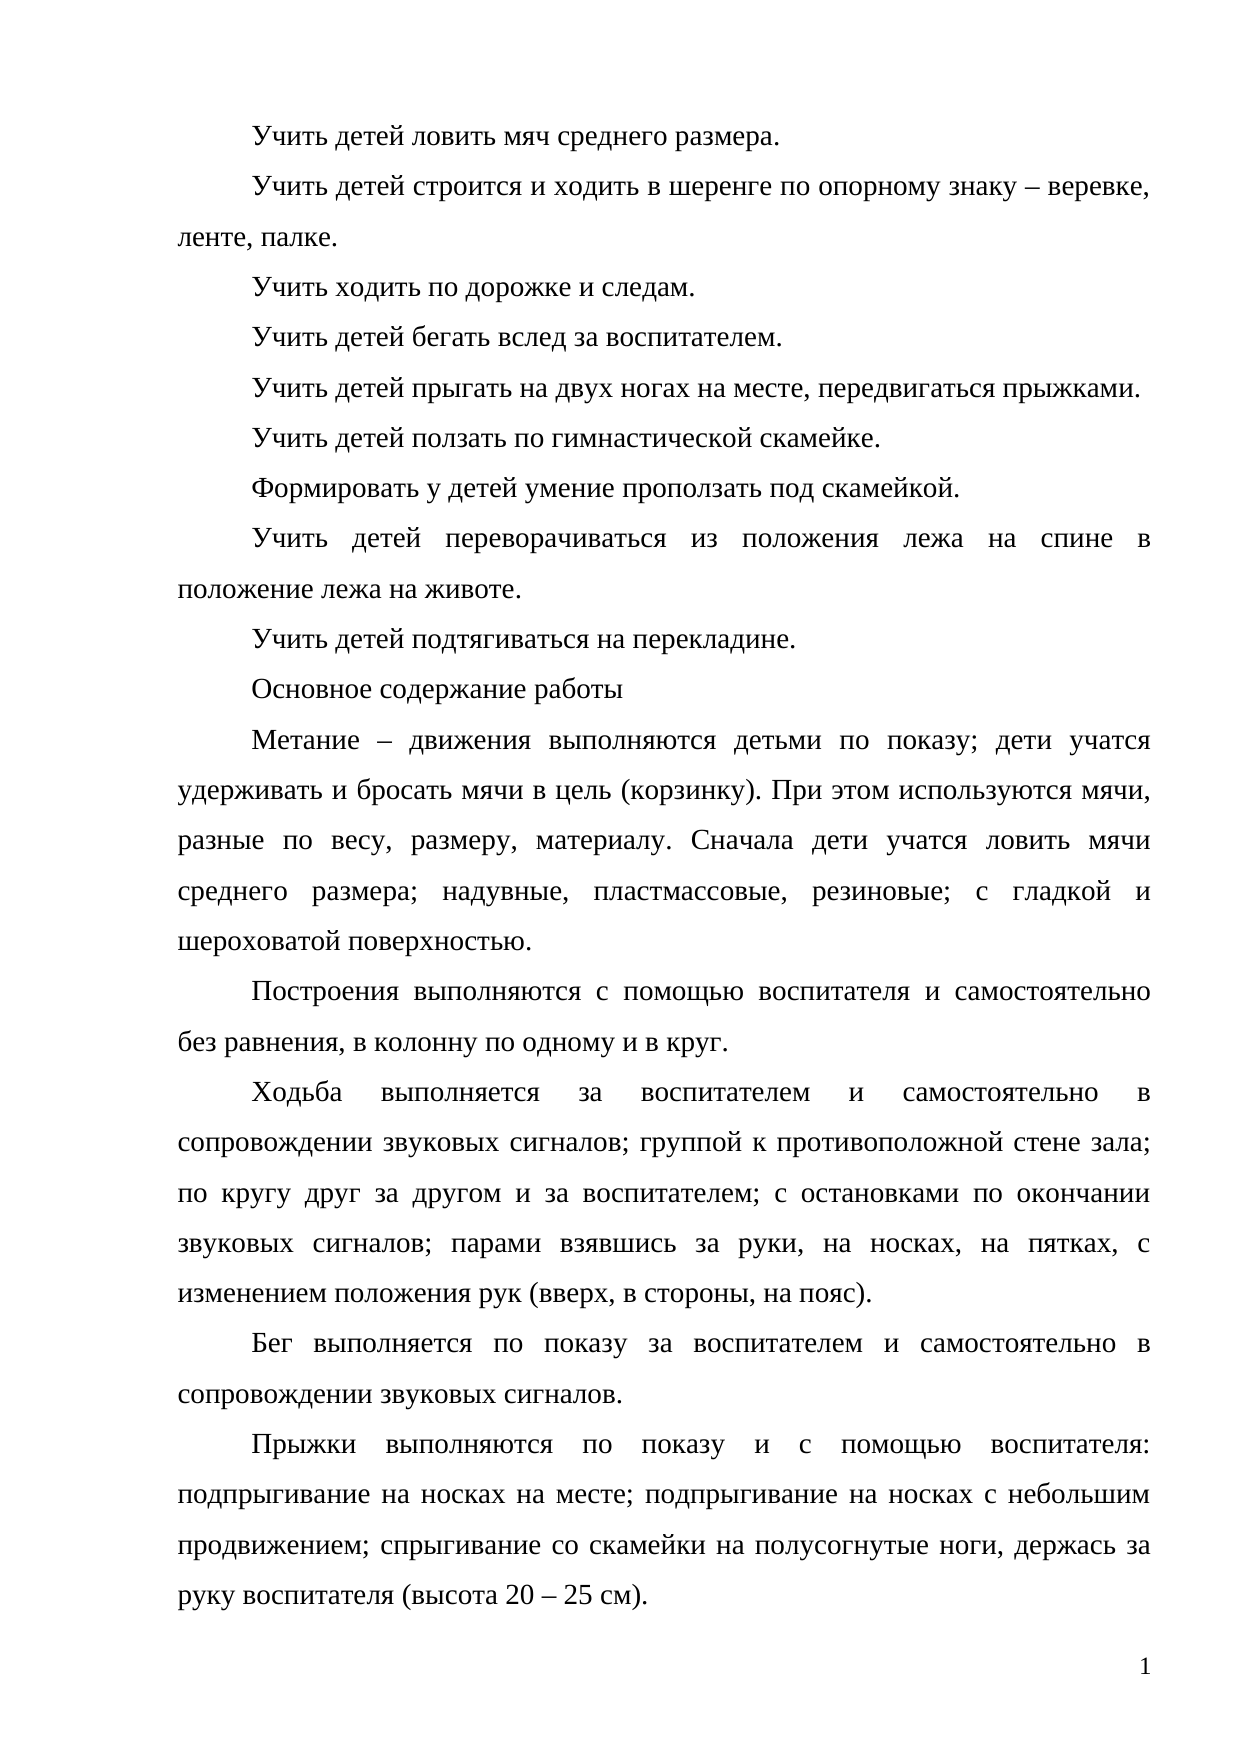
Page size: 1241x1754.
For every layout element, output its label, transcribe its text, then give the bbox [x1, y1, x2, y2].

text Учить детей переворачиваться из положения лежа на спине в положение лежа на животе. [177, 521, 1152, 604]
text Прыжки выполняются по показу и с помощью воспитателя: подпрыгивание на носках на месте; подпрыгивание на носках с небольшим продвижением; спрыгивание со скамейки на полусогнутые ноги, держась за руку воспитателя (высота 20 – 25 см). [177, 1426, 1152, 1611]
text Учить детей подтягиваться на перекладине. [177, 621, 1152, 655]
text Учить детей ползать по гимнастической скамейке. [177, 420, 1152, 453]
text Учить детей бегать вслед за воспитателем. [177, 319, 1152, 353]
text Бег выполняется по показу за воспитателем и самостоятельно в сопровождении звуковых сигналов. [177, 1326, 1152, 1409]
text Построения выполняются с помощью воспитателя и самостоятельно без равнения, в колонну по одному и в круг. [177, 973, 1152, 1057]
text Учить детей прыгать на двух ногах на месте, передвигаться прыжками. [177, 370, 1152, 403]
text Учить детей ловить мяч среднего размера. [177, 118, 1152, 152]
text Учить ходить по дорожке и следам. [177, 269, 1152, 303]
text Ходьба выполняется за воспитателем и самостоятельно в сопровождении звуковых сигналов; группой к противоположной стене зала; по кругу друг за другом и за воспитателем; с остановками по окончании звуковых сигналов; парами взявшись за руки, на носках, на пятках, с изменением положения рук (вверх, в стороны, на пояс). [177, 1074, 1152, 1309]
text Метание – движения выполняются детьми по показу; дети учатся удерживать и бросать мячи в цель (корзинку). При этом используются мячи, разные по весу, размеру, материалу. Сначала дети учатся ловить мячи среднего размера; надувные, пластмассовые, резиновые; с гладкой и шероховатой поверхностью. [177, 722, 1152, 957]
text Формировать у детей умение проползать под скамейкой. [177, 470, 1152, 504]
text Учить детей строится и ходить в шеренге по опорному знаку – веревке, ленте, палке. [177, 168, 1152, 252]
text Основное содержание работы [177, 672, 1152, 705]
